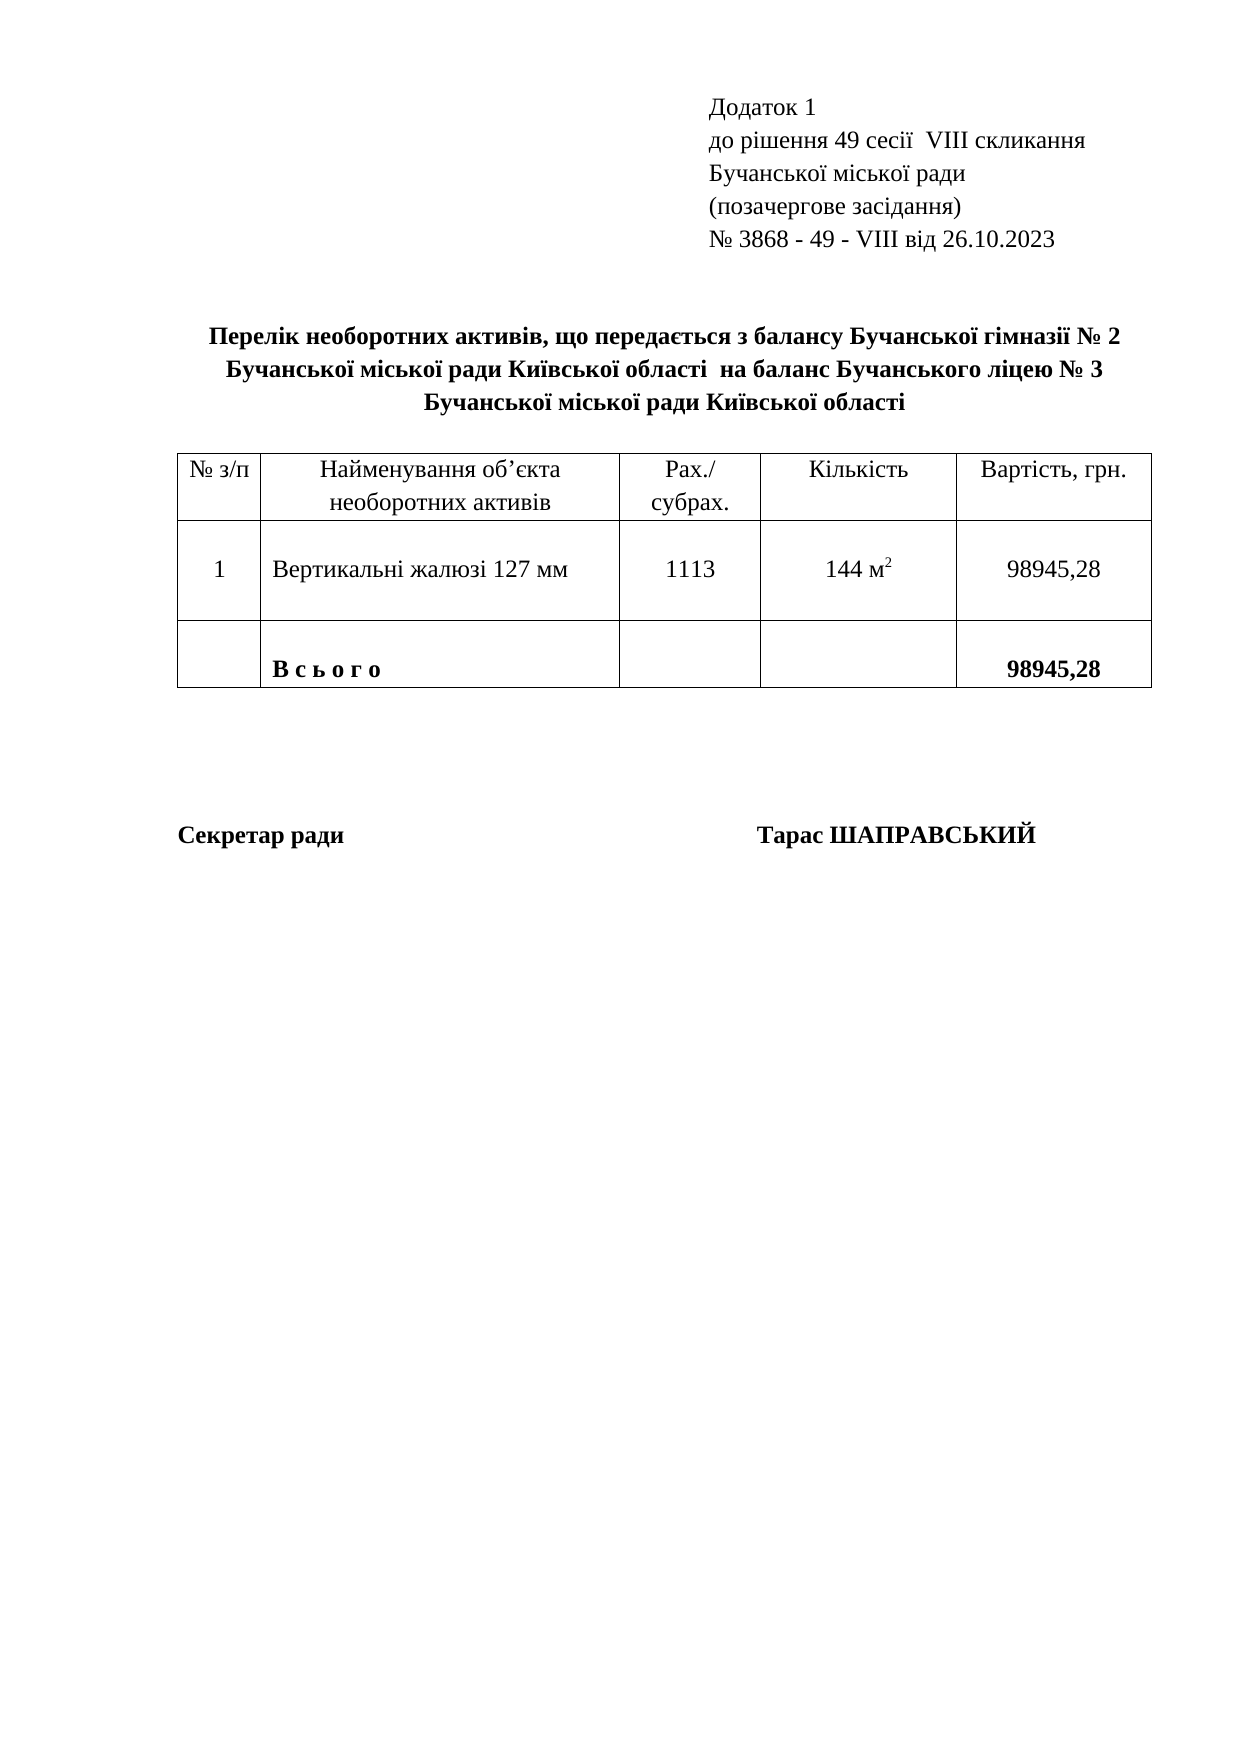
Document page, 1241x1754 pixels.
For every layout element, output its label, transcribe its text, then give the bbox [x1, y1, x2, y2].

table_header Рах./ субрах. [620, 454, 760, 520]
table_cell 144 м2 [761, 521, 956, 620]
table_cell 1113 [620, 521, 760, 620]
table_cell 98945,28 [957, 621, 1151, 687]
table_cell В с ь о г о [261, 621, 619, 687]
text до рішення 49 сесії VIIІ скликання [255, 125, 1152, 154]
text (позачергове засідання) [255, 191, 1152, 220]
text Бучанської міської ради [255, 158, 1152, 187]
table_header № з/п [178, 454, 260, 520]
text Перелік необоротних активів, що передається з балансу Бучанської гімназії № 2 Бучанської міської ради Київської області на баланс Бучанського ліцею № 3 Бучанської міської ради Київської області [177, 321, 1152, 416]
text Секретар ради Тарас ШАПРАВСЬКИЙ [177, 820, 1167, 849]
table_cell 98945,28 [957, 521, 1151, 620]
table_cell [761, 621, 956, 687]
table_header Кількість [761, 454, 956, 520]
table_cell [178, 621, 260, 687]
table_cell [620, 621, 760, 687]
text № 3868 - 49 - VIІI від 26.10.2023 [255, 224, 1152, 253]
table_header Найменування об’єкта необоротних активів [261, 454, 619, 520]
table_cell 1 [178, 521, 260, 620]
table_header Вартість, грн. [957, 454, 1151, 520]
text Додаток 1 [255, 92, 1152, 121]
table_cell Вертикальні жалюзі 127 мм [261, 521, 619, 620]
